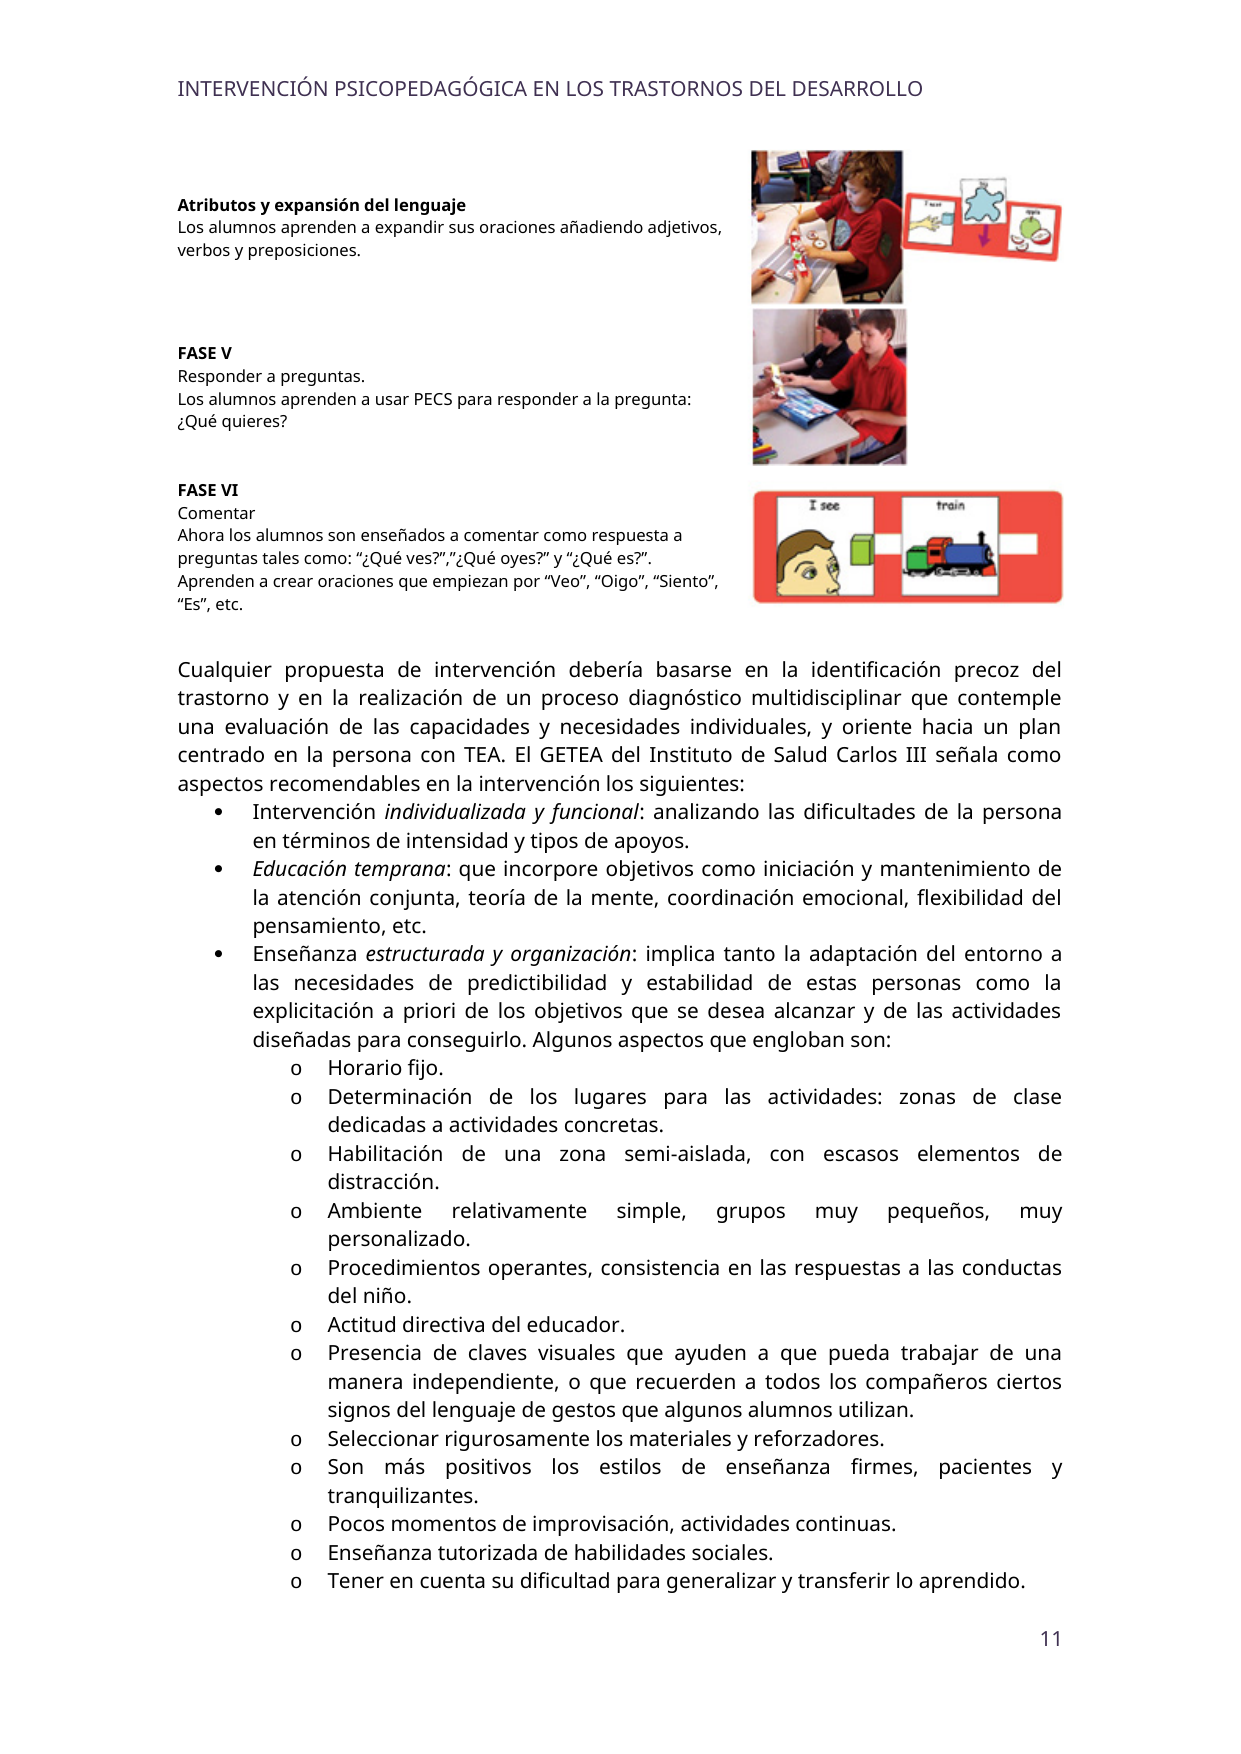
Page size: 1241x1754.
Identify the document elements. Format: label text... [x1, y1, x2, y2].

picture [736, 308, 908, 466]
list Son más positivos los estilos de enseñanza firmes, pacientes y tranquilizantes. [290, 1452, 1063, 1509]
list Enseñanza estructurada y organización: implica tanto la adaptación del entorno a las necesidades de predictibilidad y estabilidad de estas personas como la explicitación a priori de los objetivos que se desea alcanzar y de las actividades diseñadas para conseguirlo. Algunos aspectos que engloban son: [215, 939, 1063, 1053]
list Tener en cuenta su dificultad para generalizar y transferir lo aprendido. [290, 1566, 1063, 1595]
list Determinación de los lugares para las actividades: zonas de clase dedicadas a actividades concretas. [290, 1082, 1063, 1139]
list Pocos momentos de improvisación, actividades continuas. [290, 1509, 1063, 1538]
picture [736, 149, 1065, 306]
picture [736, 468, 1065, 626]
table_cell [735, 148, 1071, 307]
table_cell [735, 467, 1071, 627]
list Actitud directiva del educador. [290, 1310, 1063, 1338]
list Habilitación de una zona semi-aislada, con escasos elementos de distracción. [290, 1139, 1063, 1196]
table_cell [735, 307, 1071, 467]
table_cell FASE VI Comentar Ahora los alumnos son enseñados a comentar como respuesta a preguntas tales como: “¿Qué ves?”,”¿Qué oyes?” y “¿Qué es?”. Aprenden a crear oraciones que empiezan por “Veo”, “Oigo”, “Siento”, “Es”, etc. [176, 467, 735, 627]
table_cell FASE V Responder a preguntas. Los alumnos aprenden a usar PECS para responder a la pregunta: ¿Qué quieres? [176, 307, 735, 467]
list Presencia de claves visuales que ayuden a que pueda trabajar de una manera independiente, o que recuerden a todos los compañeros ciertos signos del lenguaje de gestos que algunos alumnos utilizan. [290, 1338, 1063, 1424]
list Enseñanza tutorizada de habilidades sociales. [290, 1538, 1063, 1566]
list Horario fijo. [290, 1053, 1063, 1082]
text Cualquier propuesta de intervención debería basarse en la identificación precoz del trastorno y en la realización de un proceso diagnóstico multidisciplinar que contemple una evaluación de las capacidades y necesidades individuales, y oriente hacia un plan centrado en la persona con TEA. El GETEA del Instituto de Salud Carlos III señala como aspectos recomendables en la intervención los siguientes: [177, 655, 1063, 797]
list Ambiente relativamente simple, grupos muy pequeños, muy personalizado. [290, 1196, 1063, 1253]
list Educación temprana: que incorpore objetivos como iniciación y mantenimiento de la atención conjunta, teoría de la mente, coordinación emocional, flexibilidad del pensamiento, etc. [215, 854, 1063, 939]
list Procedimientos operantes, consistencia en las respuestas a las conductas del niño. [290, 1253, 1063, 1310]
list Intervención individualizada y funcional: analizando las dificultades de la persona en términos de intensidad y tipos de apoyos. [215, 797, 1063, 854]
table_cell Atributos y expansión del lenguaje Los alumnos aprenden a expandir sus oraciones añadiendo adjetivos, verbos y preposiciones. [176, 148, 735, 307]
list Seleccionar rigurosamente los materiales y reforzadores. [290, 1424, 1063, 1452]
